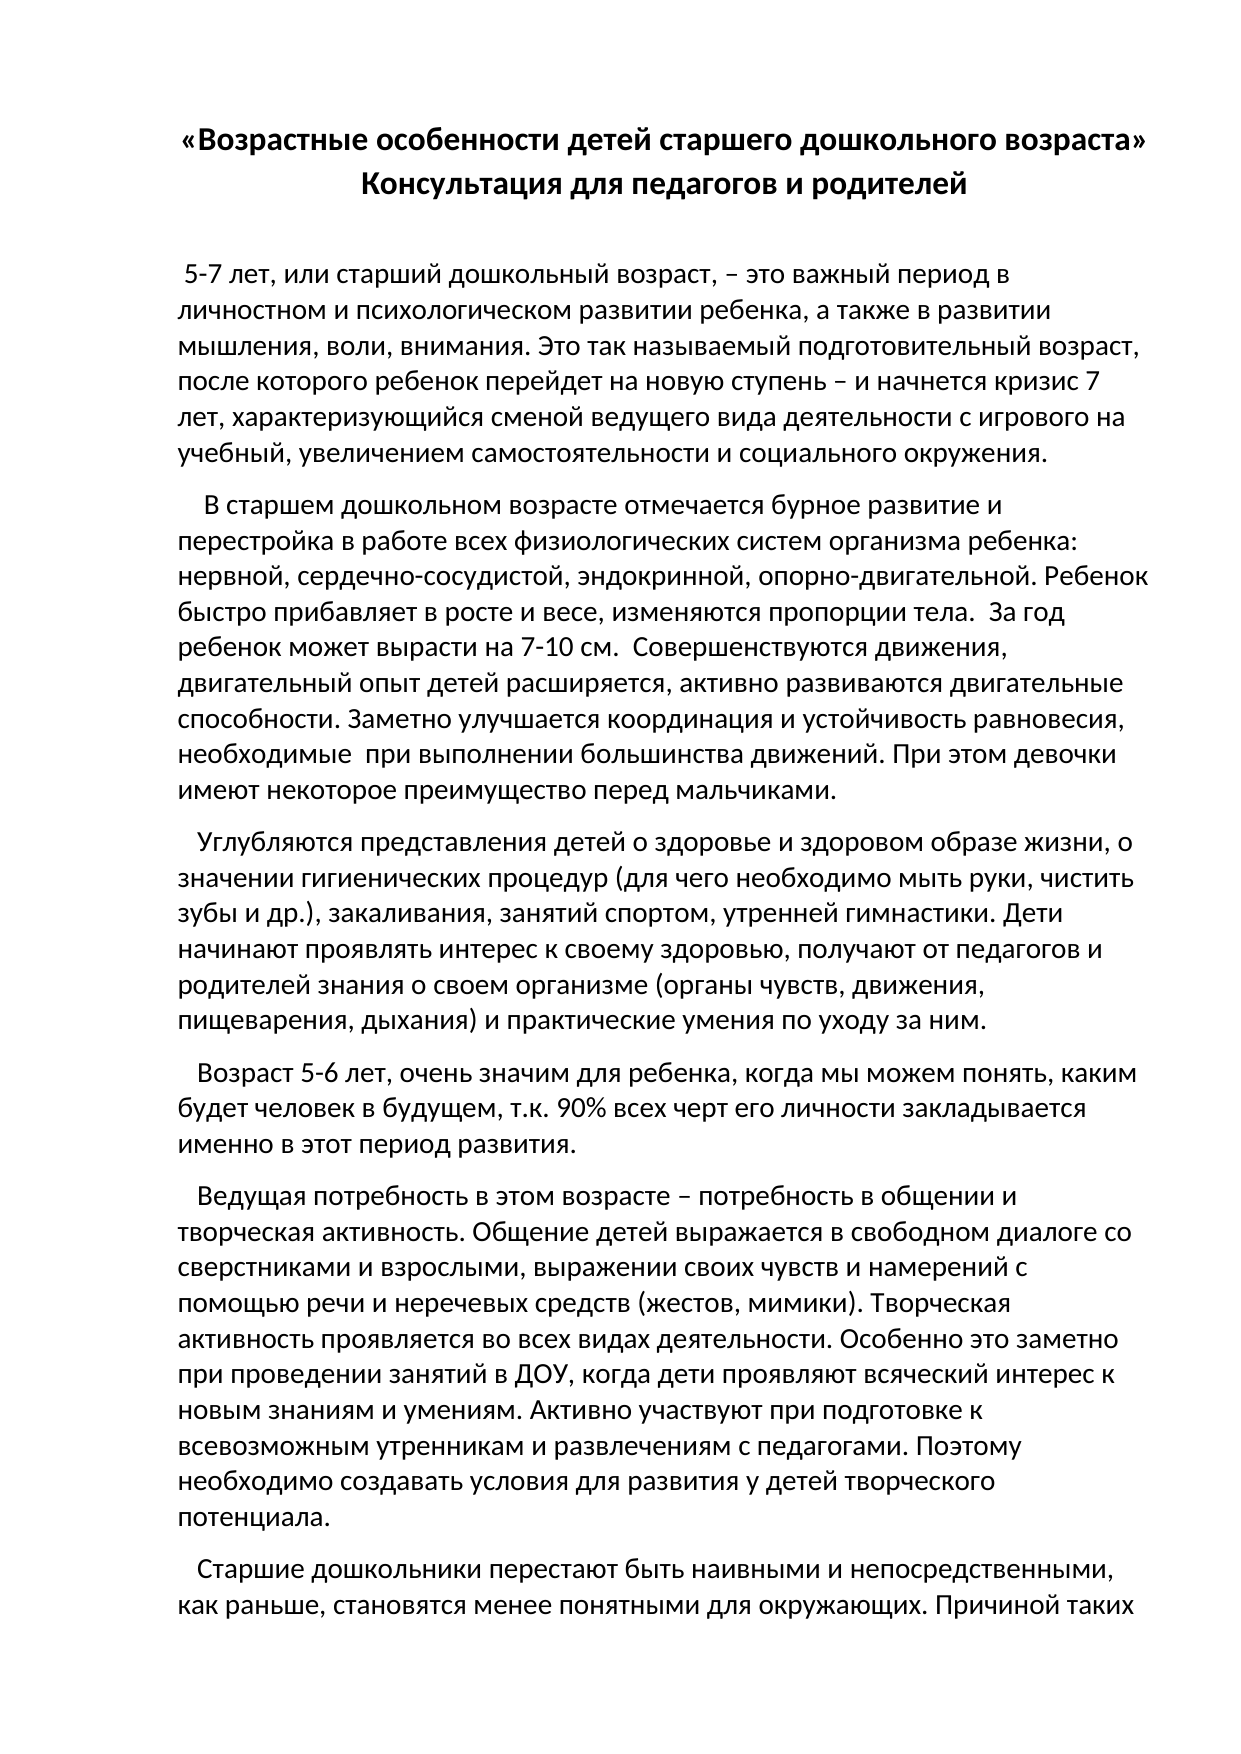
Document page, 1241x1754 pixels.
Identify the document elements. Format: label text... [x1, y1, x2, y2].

text «Возрастные особенности детей старшего дошкольного возраста» [177, 118, 1152, 159]
text 5-7 лет, или старший дошкольный возраст, – это важный период в личностном и психологическом развитии ребенка, а также в развитии мышления, воли, внимания. Это так называемый подготовительный возраст, после которого ребенок перейдет на новую ступень – и начнется кризис 7 лет, характеризующийся сменой ведущего вида деятельности с игрового на учебный, увеличением самостоятельности и социального окружения. [177, 256, 1152, 469]
text Консультация для педагогов и родителей [177, 162, 1152, 203]
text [177, 1550, 1152, 1621]
text Углубляются представления детей о здоровье и здоровом образе жизни, о значении гигиенических процедур (для чего необходимо мыть руки, чистить зубы и др.), закаливания, занятий спортом, утренней гимнастики. Дети начинают проявлять интерес к своему здоровью, получают от педагогов и родителей знания о своем организме (органы чувств, движения, пищеварения, дыхания) и практические умения по уходу за ним. [177, 823, 1152, 1037]
text Ведущая потребность в этом возрасте – потребность в общении и творческая активность. Общение детей выражается в свободном диалоге со сверстниками и взрослыми, выражении своих чувств и намерений с помощью речи и неречевых средств (жестов, мимики). Творческая активность проявляется во всех видах деятельности. Особенно это заметно при проведении занятий в ДОУ, когда дети проявляют всяческий интерес к новым знаниям и умениям. Активно участвуют при подготовке к всевозможным утренникам и развлечениям с педагогами. Поэтому необходимо создавать условия для развития у детей творческого потенциала. [177, 1177, 1152, 1533]
text В старшем дошкольном возрасте отмечается бурное развитие и перестройка в работе всех физиологических систем организма ребенка: нервной, сердечно-сосудистой, эндокринной, опорно-двигательной. Ребенок быстро прибавляет в росте и весе, изменяются пропорции тела. За год ребенок может вырасти на 7-10 см. Совершенствуются движения, двигательный опыт детей расширяется, активно развиваются двигательные способности. Заметно улучшается координация и устойчивость равновесия, необходимые при выполнении большинства движений. При этом девочки имеют некоторое преимущество перед мальчиками. [177, 486, 1152, 807]
text Возраст 5-6 лет, очень значим для ребенка, когда мы можем понять, каким будет человек в будущем, т.к. 90% всех черт его личности закладывается именно в этот период развития. [177, 1054, 1152, 1161]
